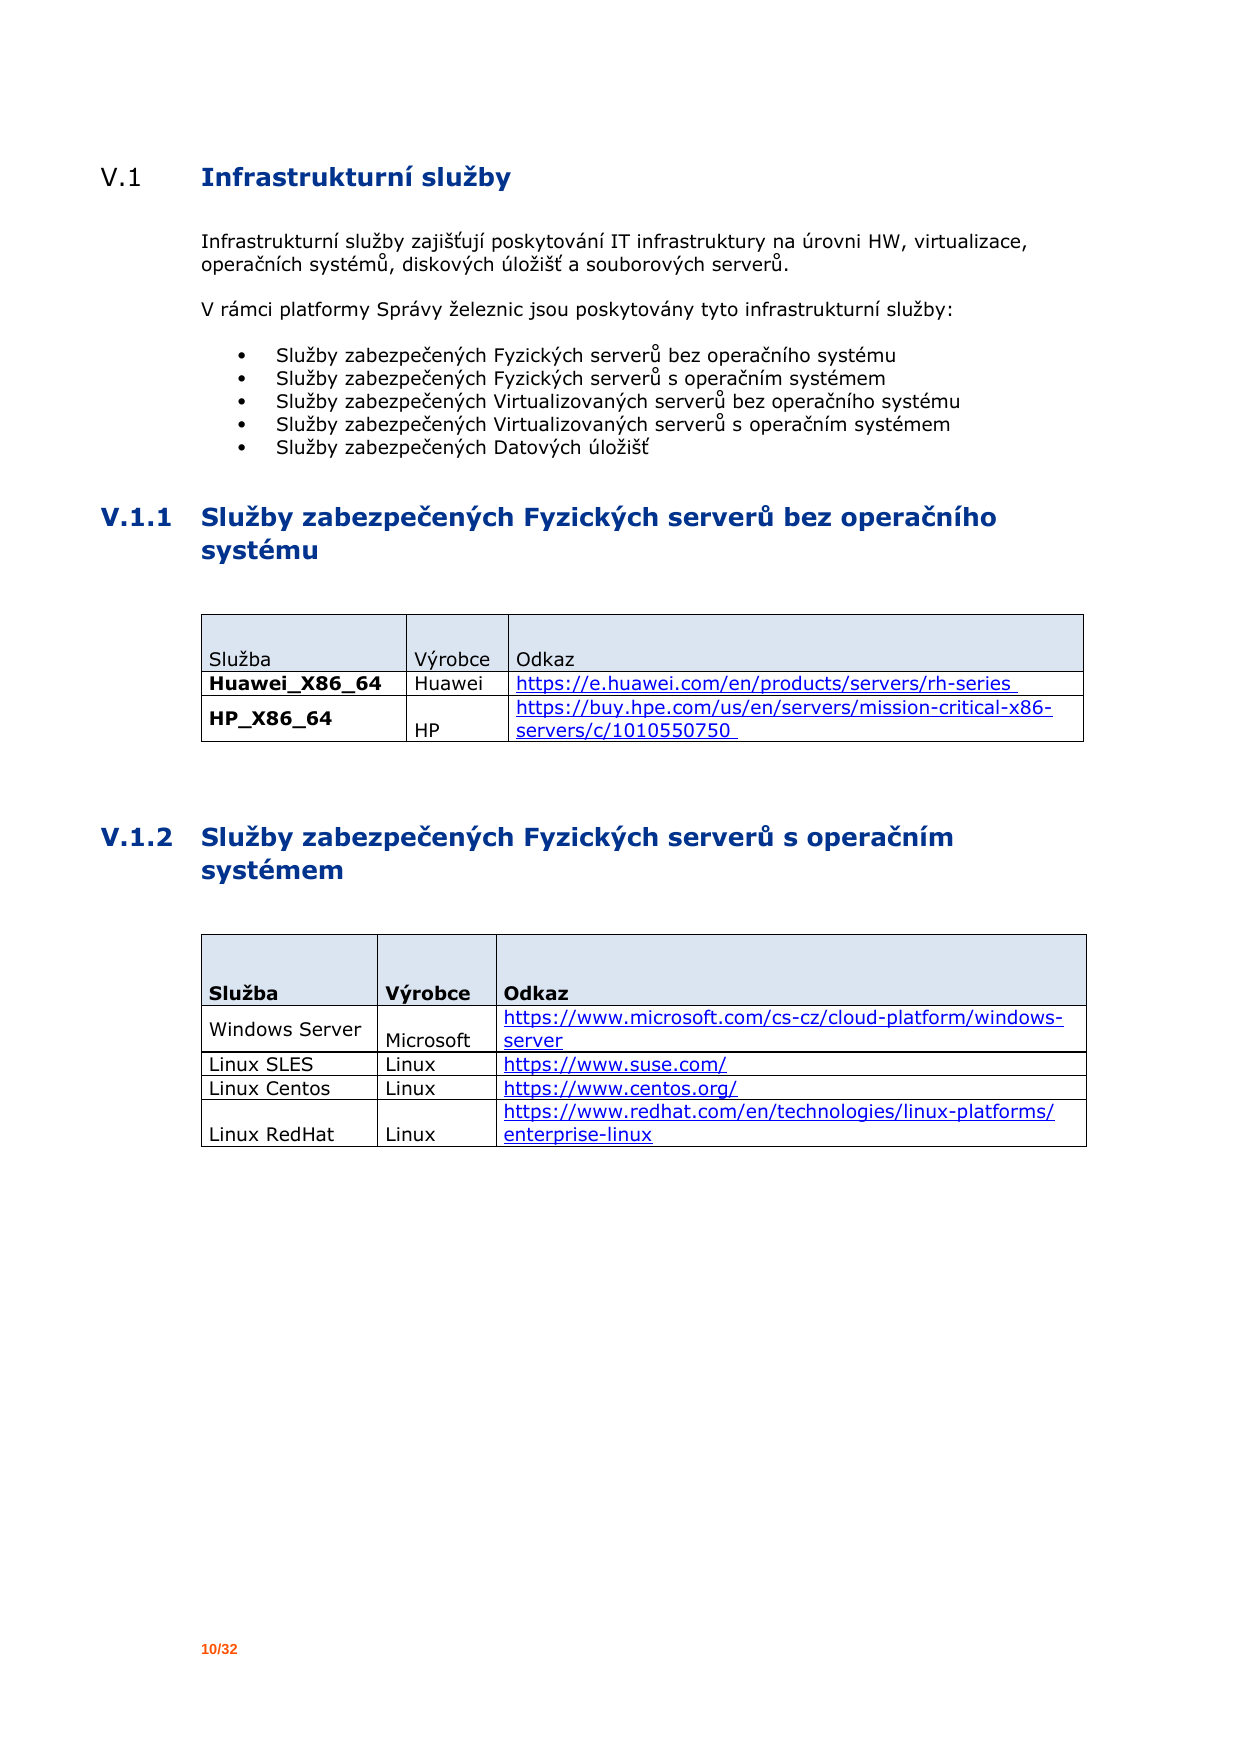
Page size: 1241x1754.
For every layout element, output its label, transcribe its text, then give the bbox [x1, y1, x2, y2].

table_cell Microsoft [378, 1006, 496, 1051]
table_cell https://www.redhat.com/en/technologies/linux-platforms/enterprise-linux [497, 1100, 1086, 1146]
table_cell https://buy.hpe.com/us/en/servers/mission-critical-x86-servers/c/1010550750 [509, 696, 1083, 741]
table_header Služba [202, 615, 406, 671]
subtitle Infrastrukturní služby [100, 157, 1087, 194]
table_cell Linux SLES [202, 1053, 377, 1075]
table_cell Huawei [407, 672, 508, 694]
table_cell Linux [378, 1053, 496, 1075]
table_header Výrobce [378, 935, 496, 1005]
table_cell Linux RedHat [202, 1100, 377, 1146]
table_cell https://www.centos.org/ [497, 1076, 1086, 1099]
table_cell Linux Centos [202, 1076, 377, 1099]
table_cell Huawei_X86_64 [202, 672, 406, 694]
table_header Služba [202, 935, 377, 1005]
subtitle Služby zabezpečených Fyzických serverů bez operačního systému [100, 500, 1087, 566]
table_header Odkaz [497, 935, 1086, 1005]
table_cell HP [407, 696, 508, 741]
list Služby zabezpečených Virtualizovaných serverů s operačním systémem [238, 412, 1087, 435]
subtitle Služby zabezpečených Fyzických serverů s operačním systémem [100, 819, 1087, 886]
table_header Výrobce [407, 615, 508, 671]
table_cell https://e.huawei.com/en/products/servers/rh-series [509, 672, 1083, 694]
text V rámci platformy Správy železnic jsou poskytovány tyto infrastrukturní služby: [201, 298, 1087, 321]
list Služby zabezpečených Fyzických serverů s operačním systémem [238, 366, 1087, 389]
list Služby zabezpečených Datových úložišť [238, 435, 1087, 458]
list Služby zabezpečených Fyzických serverů bez operačního systému [238, 343, 1087, 366]
table_cell https://www.microsoft.com/cs-cz/cloud-platform/windows-server [497, 1006, 1086, 1051]
table_cell Linux [378, 1100, 496, 1146]
table_cell Linux [378, 1076, 496, 1099]
table_header Odkaz [509, 615, 1083, 671]
text Infrastrukturní služby zajišťují poskytování IT infrastruktury na úrovni HW, virtualizace, operačních systémů, diskových úložišť a souborových serverů. [201, 229, 1087, 275]
table_cell HP_X86_64 [202, 696, 406, 741]
table_cell Windows Server [202, 1006, 377, 1051]
table_cell https://www.suse.com/ [497, 1053, 1086, 1075]
list Služby zabezpečených Virtualizovaných serverů bez operačního systému [238, 389, 1087, 412]
